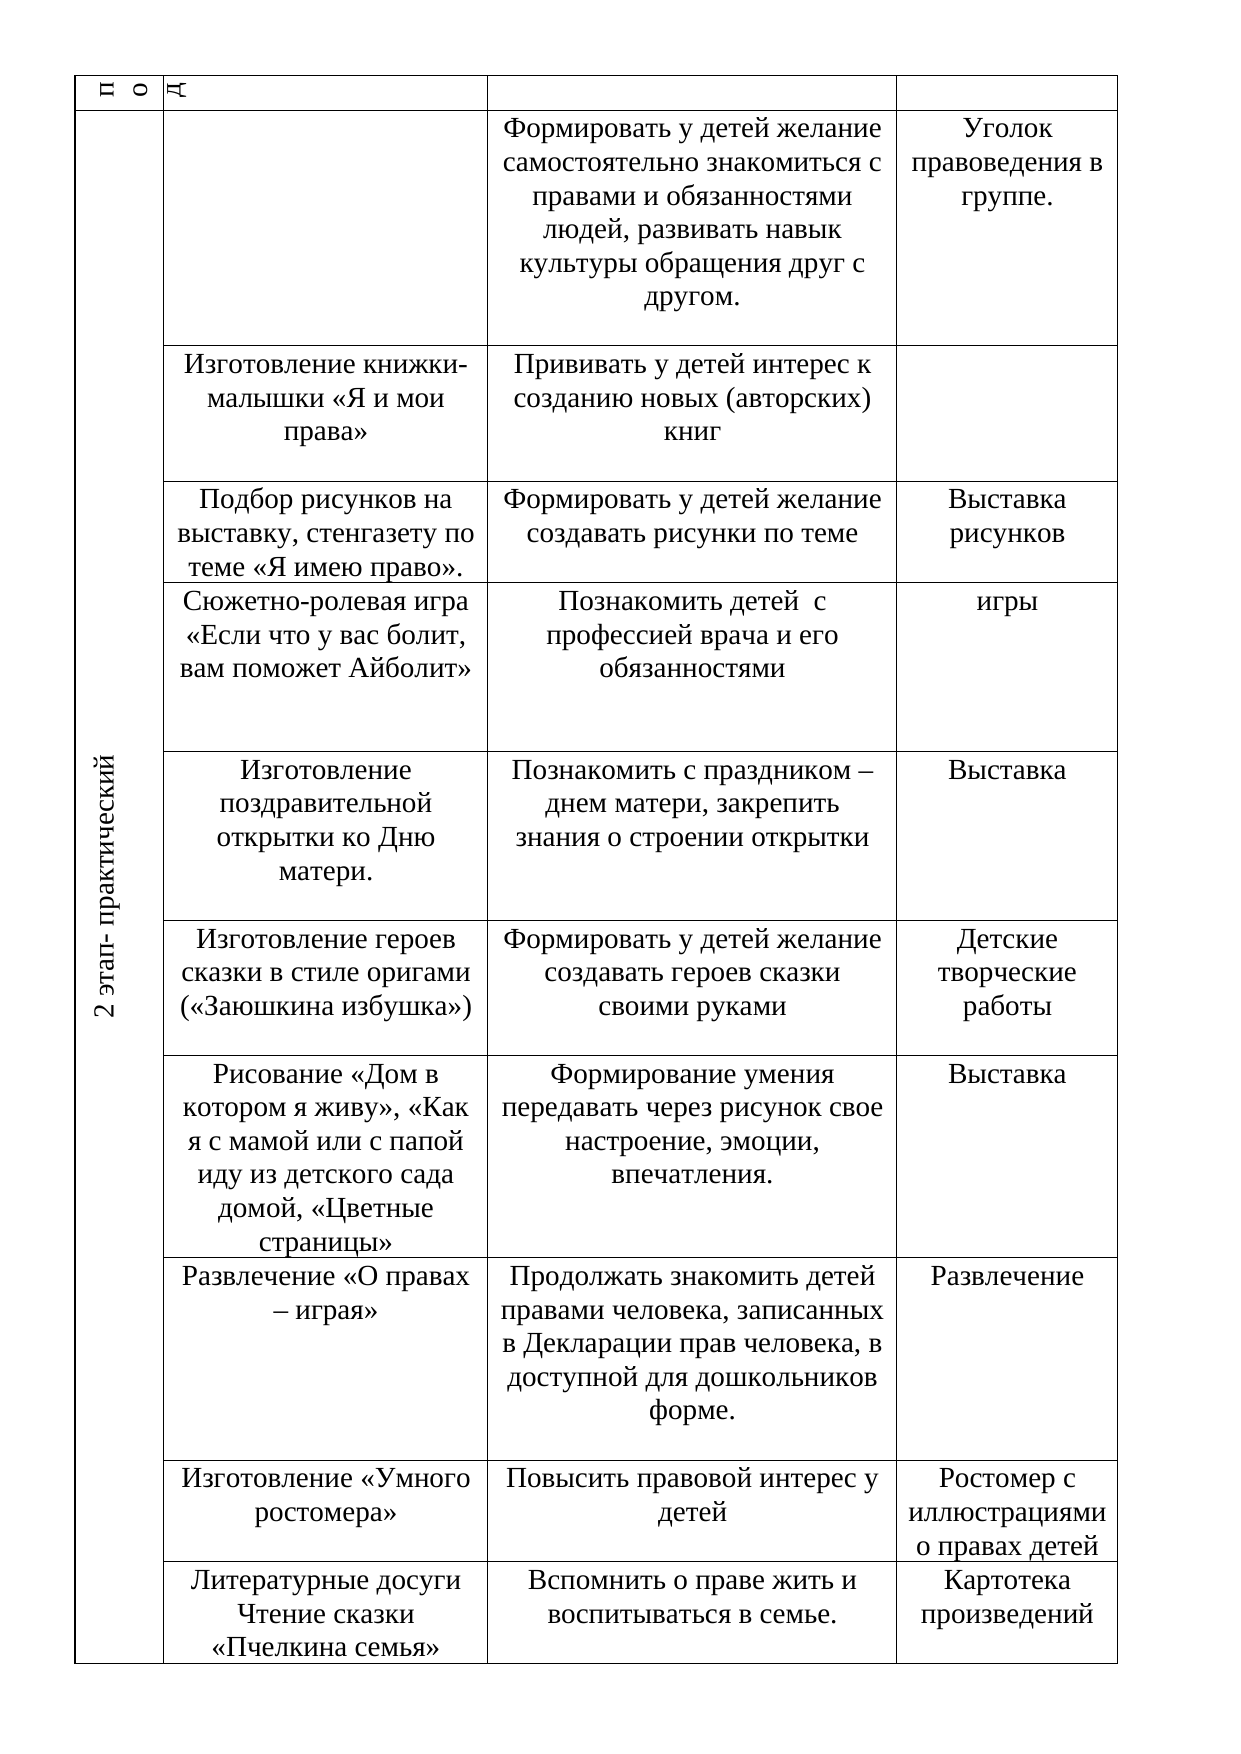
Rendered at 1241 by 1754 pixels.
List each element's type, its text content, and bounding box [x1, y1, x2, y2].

table_cell Формировать у детей желание создавать героев сказки своими руками [488, 921, 896, 1055]
table_cell Повысить правовой интерес у детей [488, 1461, 896, 1561]
table_cell Картотека произведений [897, 1562, 1117, 1663]
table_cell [488, 76, 896, 109]
table_cell Изготовление «Умного ростомера» [164, 1461, 487, 1561]
table_cell Формировать у детей желание самостоятельно знакомиться с правами и обязанностями людей, развивать навык культуры обращения друг с другом. [488, 111, 896, 345]
table_cell Рисование «Дом в котором я живу», «Как я с мамой или с папой иду из детского сада домой, «Цветные страницы» [164, 1056, 487, 1257]
table_cell Сюжетно-ролевая игра «Если что у вас болит, вам поможет Айболит» [164, 583, 487, 751]
table_cell Продолжать знакомить детей правами человека, записанных в Декларации прав человека, в доступной для дошкольников форме. [488, 1258, 896, 1459]
table_cell Познакомить с праздником – днем матери, закрепить знания о строении открытки [488, 752, 896, 920]
table_cell 2 этап- практический [76, 111, 163, 1663]
table_cell Развлечение «О правах – играя» [164, 1258, 487, 1459]
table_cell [164, 76, 487, 109]
table_cell Изготовление поздравительной открытки ко Дню матери. [164, 752, 487, 920]
table_cell Детские творческие работы [897, 921, 1117, 1055]
table_cell Литературные досуги Чтение сказки «Пчелкина семья» [164, 1562, 487, 1663]
table_cell игры [897, 583, 1117, 751]
table_cell Прививать у детей интерес к созданию новых (авторских) книг [488, 346, 896, 481]
table_cell Вспомнить о праве жить и воспитываться в семье. [488, 1562, 896, 1663]
table_cell [897, 346, 1117, 481]
table_cell Ростомер с иллюстрациями о правах детей [897, 1461, 1117, 1561]
table_cell [164, 111, 487, 345]
table_cell Подбор рисунков на выставку, стенгазету по теме «Я имею право». [164, 482, 487, 582]
table_cell Развлечение [897, 1258, 1117, 1459]
table_cell Выставка [897, 752, 1117, 920]
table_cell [897, 76, 1117, 109]
table_cell Выставка рисунков [897, 482, 1117, 582]
table_cell Формирование умения передавать через рисунок свое настроение, эмоции, впечатления. [488, 1056, 896, 1257]
table_cell Изготовление книжки-малышки «Я и мои права» [164, 346, 487, 481]
table_cell Уголок правоведения в группе. [897, 111, 1117, 345]
table_cell Формировать у детей желание создавать рисунки по теме [488, 482, 896, 582]
table_cell Изготовление героев сказки в стиле оригами («Заюшкина избушка») [164, 921, 487, 1055]
table_cell Познакомить детей с профессией врача и его обязанностями [488, 583, 896, 751]
table_cell Выставка [897, 1056, 1117, 1257]
